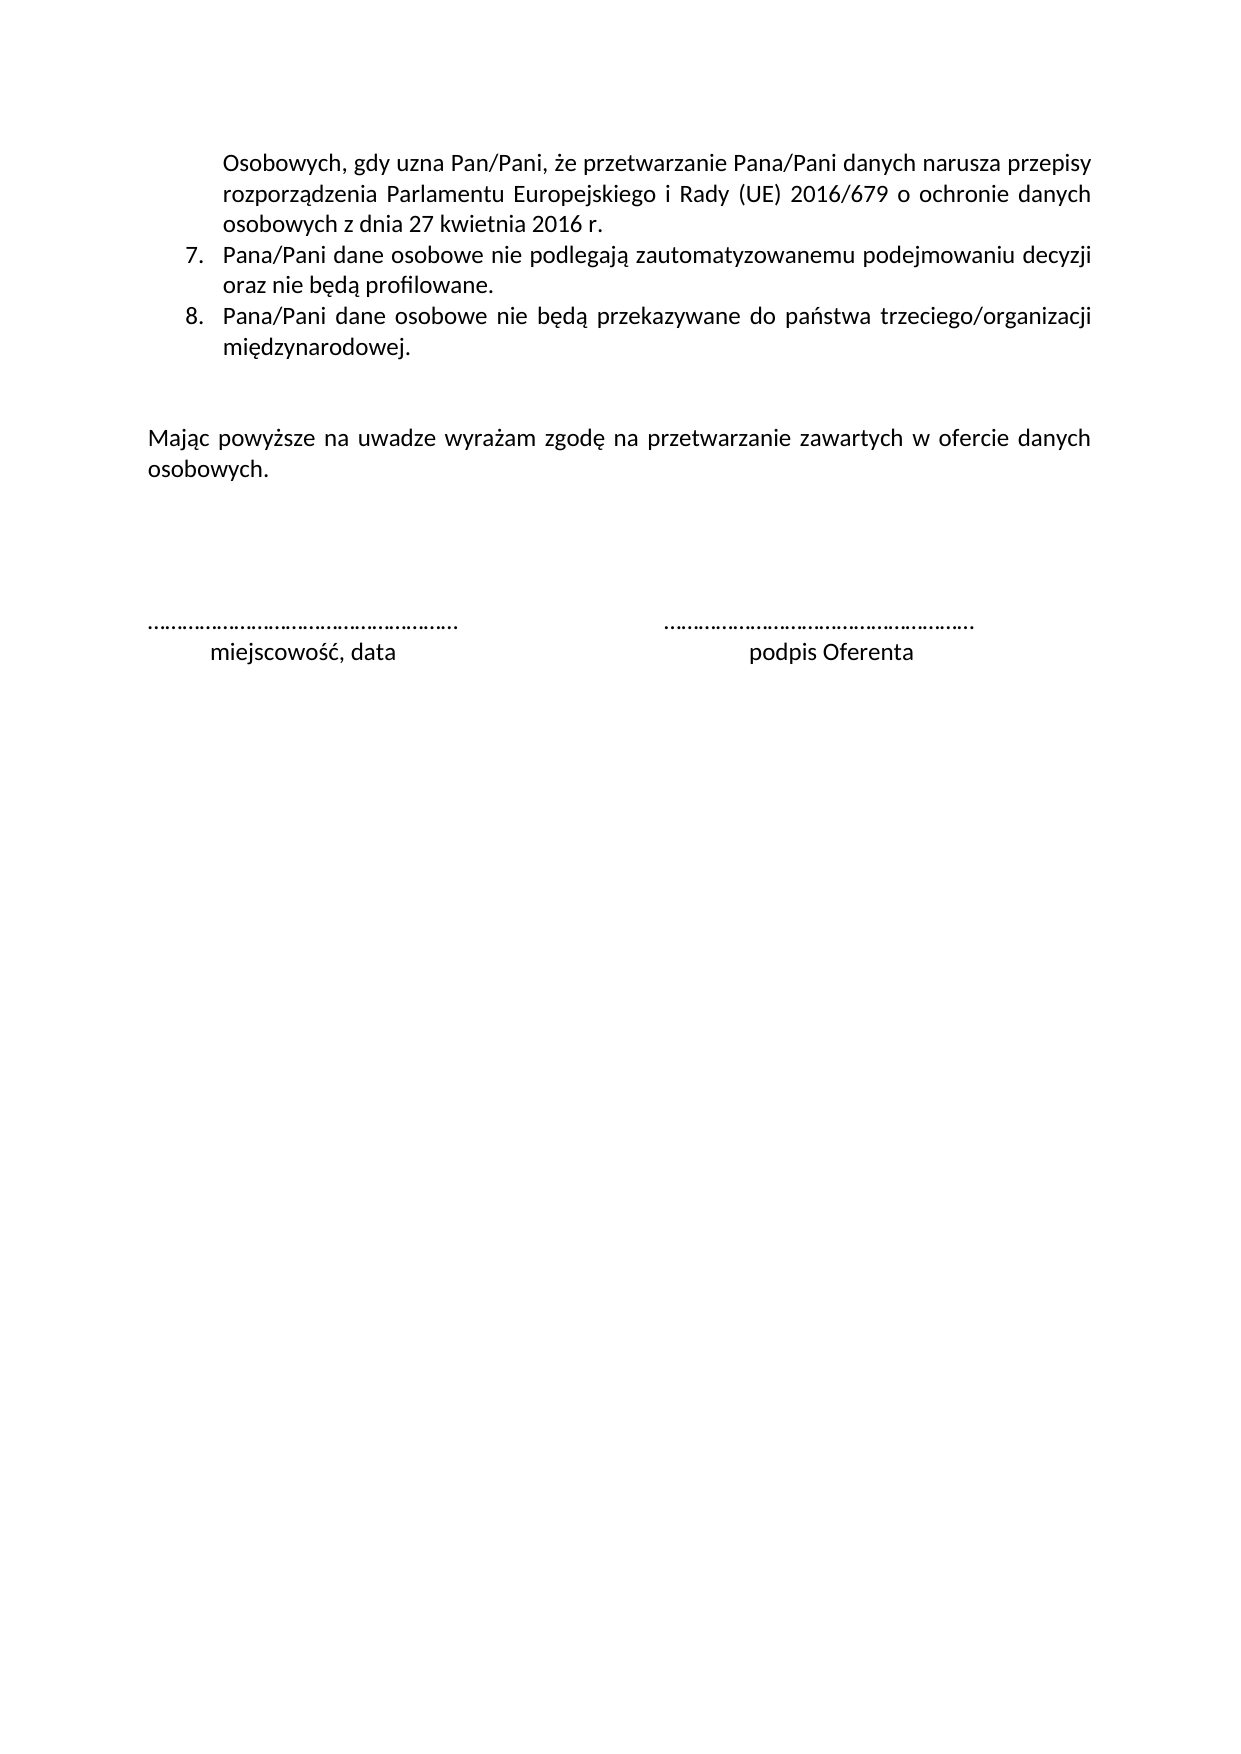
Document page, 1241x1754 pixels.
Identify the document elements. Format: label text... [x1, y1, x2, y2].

list Pana/Pani dane osobowe nie będą przekazywane do państwa trzeciego/organizacji międzynarodowej. [185, 300, 1093, 361]
text ……………………………………………… ……………………………………………… [148, 605, 1093, 636]
list Pana/Pani dane osobowe nie podlegają zautomatyzowanemu podejmowaniu decyzji oraz nie będą profilowane. [185, 239, 1093, 300]
text Mając powyższe na uwadze wyrażam zgodę na przetwarzanie zawartych w ofercie danych osobowych. [148, 422, 1093, 483]
text miejscowość, data podpis Oferenta [148, 636, 1093, 666]
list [185, 148, 1093, 239]
